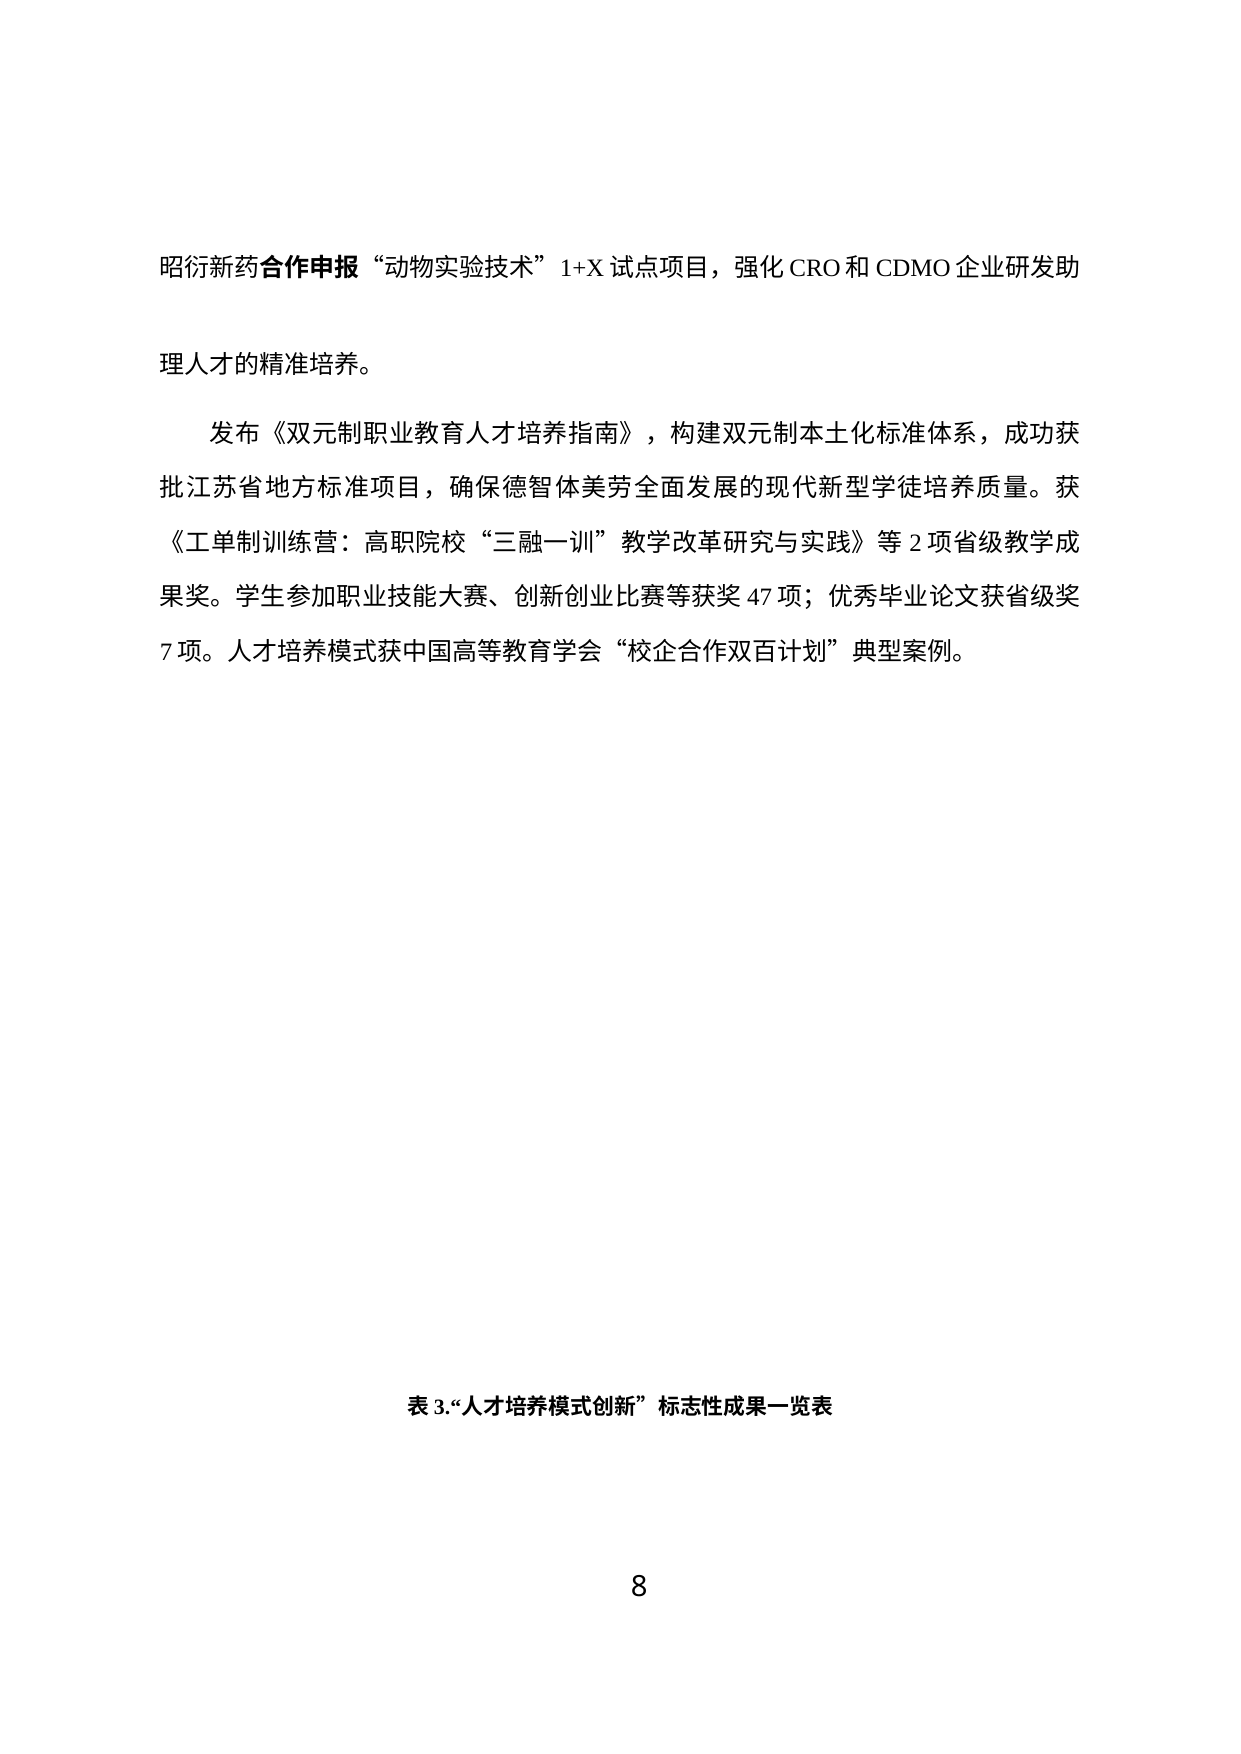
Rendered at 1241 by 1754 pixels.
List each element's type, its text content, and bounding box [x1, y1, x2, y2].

text 表3.“人才培养模式创新”标志性成果一览表 [159, 1388, 1081, 1421]
text 发布《双元制职业教育人才培养指南》，构建双元制本土化标准体系，成功获批江苏省地方标准项目，确保德智体美劳全面发展的现代新型学徒培养质量。获《工单制训练营：高职院校“三融一训”教学改革研究与实践》等2项省级教学成果奖。学生参加职业技能大赛、创新创业比赛等获奖47项；优秀毕业论文获省级奖7项。人才培养模式获中国高等教育学会“校企合作双百计划”典型案例。 [159, 413, 1081, 667]
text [159, 233, 1081, 395]
